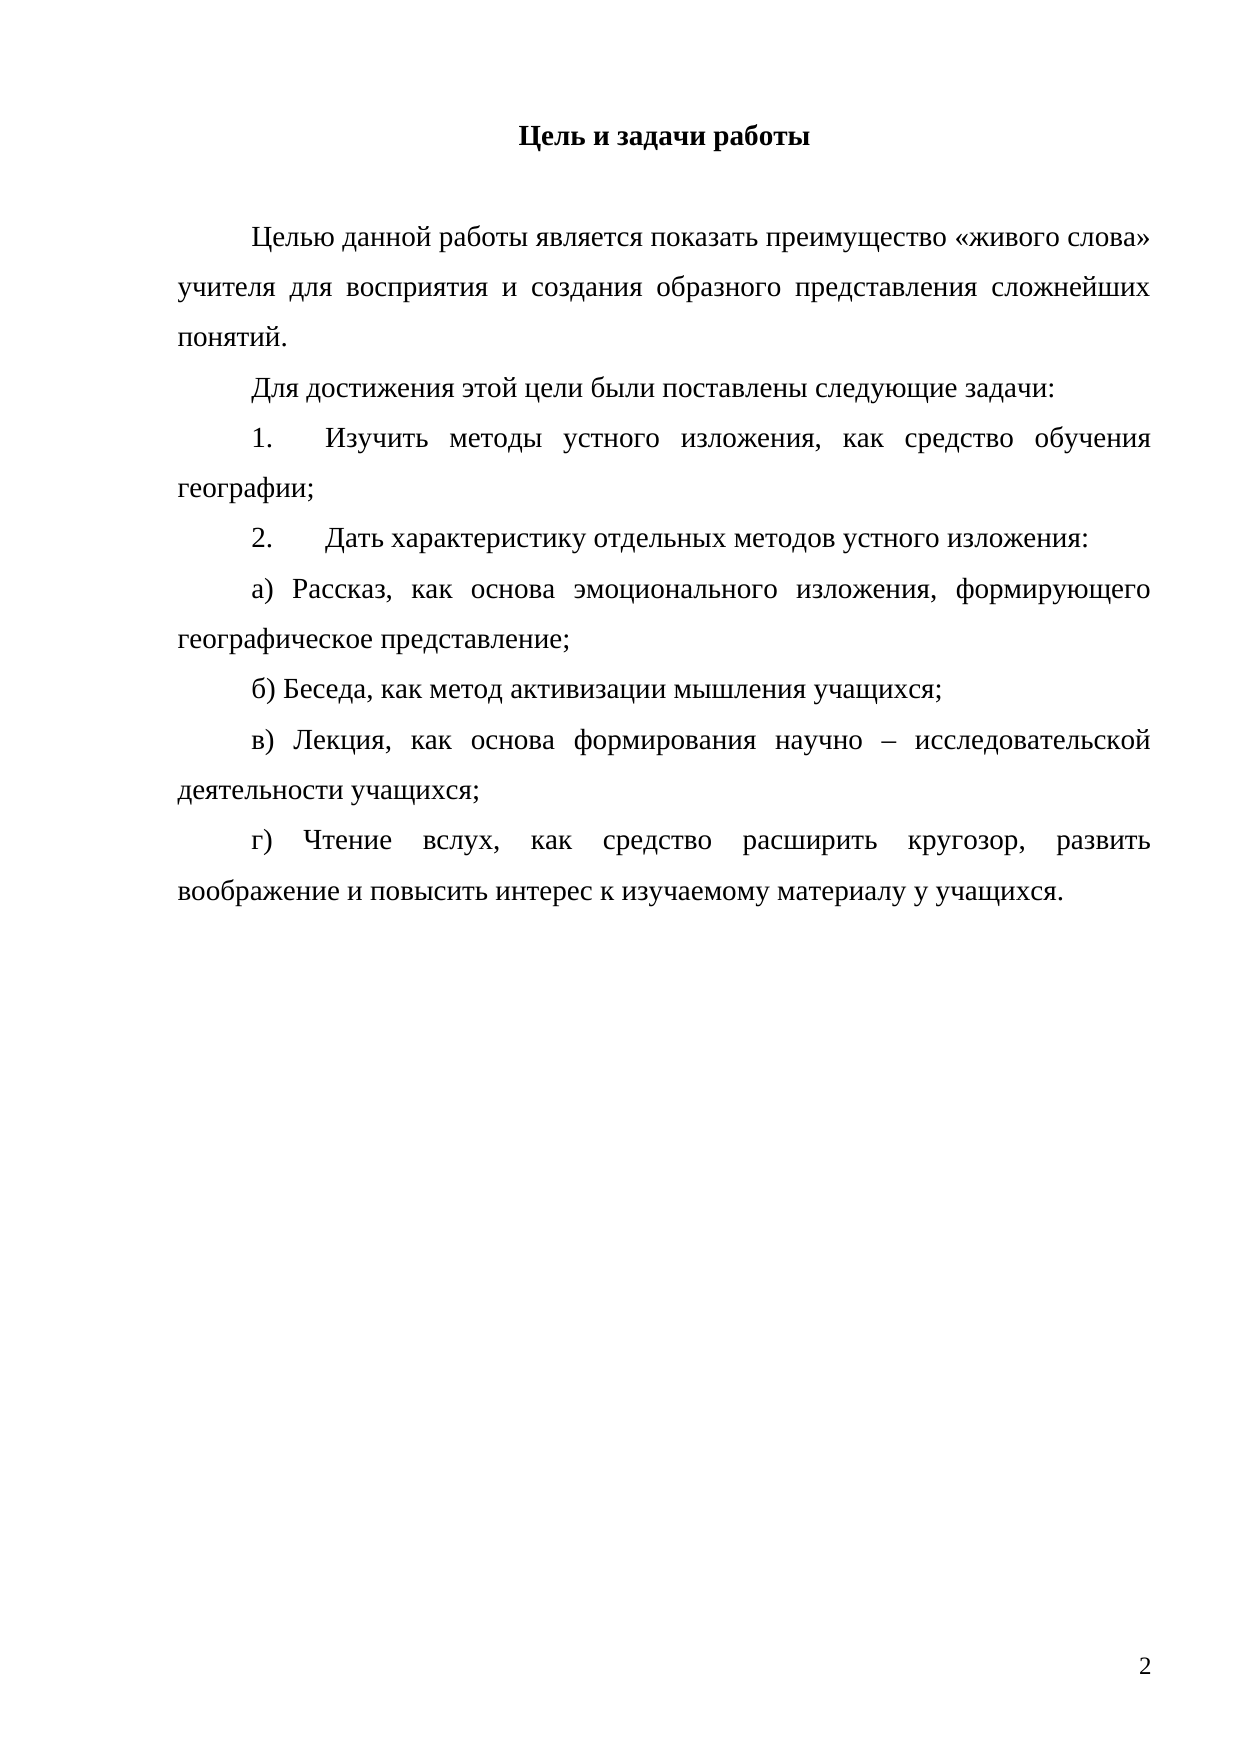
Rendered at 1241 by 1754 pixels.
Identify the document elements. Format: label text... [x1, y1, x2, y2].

list Изучить методы устного изложения, как средство обучения географии; [177, 420, 1152, 504]
text Цель и задачи работы [177, 118, 1152, 152]
text Целью данной работы является показать преимущество «живого слова» учителя для восприятия и создания образного представления сложнейших понятий. [177, 219, 1152, 353]
text а) Рассказ, как основа эмоционального изложения, формирующего географическое представление; [177, 571, 1152, 655]
text б) Беседа, как метод активизации мышления учащихся; [177, 672, 1152, 705]
text г) Чтение вслух, как средство расширить кругозор, развить воображение и повысить интерес к изучаемому материалу у учащихся. [177, 822, 1152, 906]
text Для достижения этой цели были поставлены следующие задачи: [177, 370, 1152, 403]
list Дать характеристику отдельных методов устного изложения: [177, 521, 1152, 554]
text в) Лекция, как основа формирования научно – исследовательской деятельности учащихся; [177, 722, 1152, 806]
